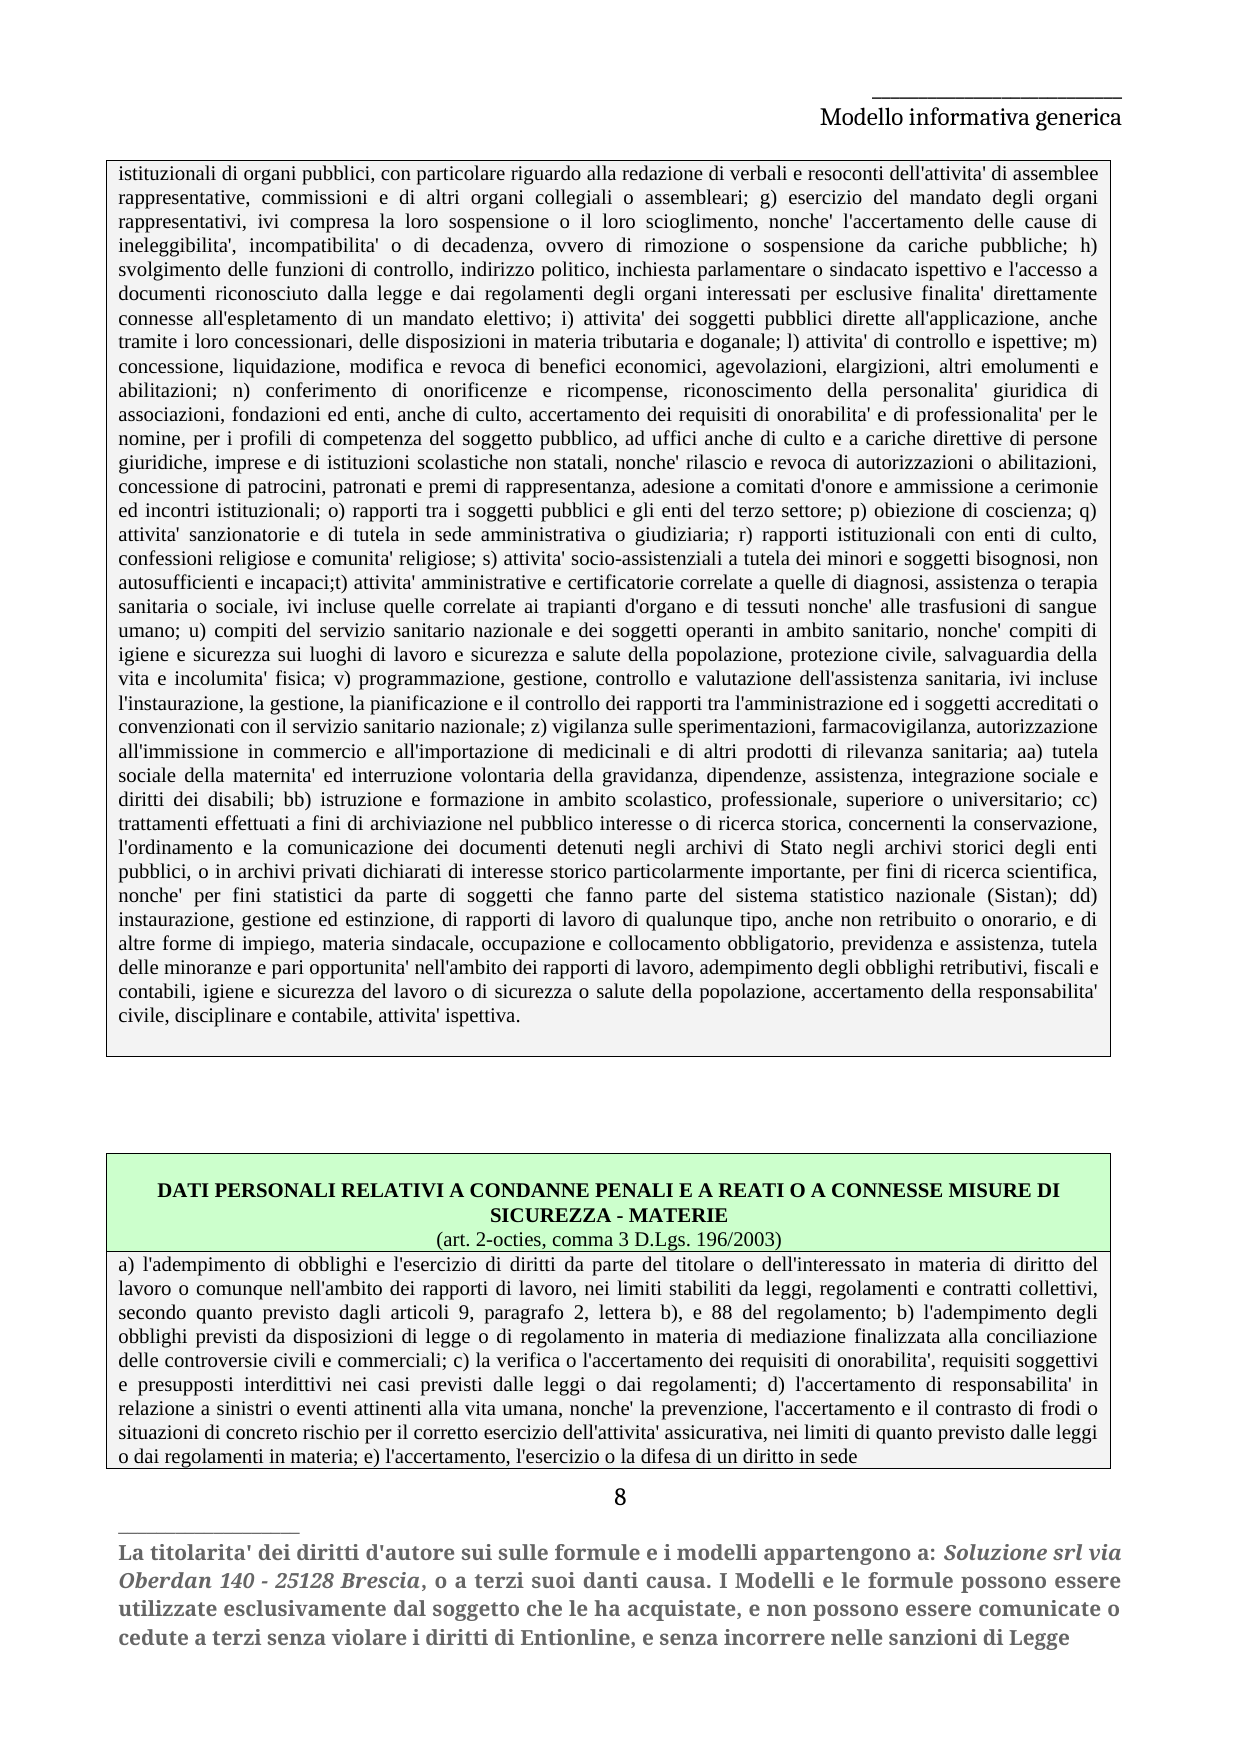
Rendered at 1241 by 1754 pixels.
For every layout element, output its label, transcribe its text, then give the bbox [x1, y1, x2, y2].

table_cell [107, 1252, 1110, 1468]
table_header DATI PERSONALI RELATIVI A CONDANNE PENALI E A REATI O A CONNESSE MISURE DI SICUREZZA - MATERIE (art. 2-octies, comma 3 D.Lgs. 196/2003) [107, 1154, 1110, 1251]
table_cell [107, 161, 1110, 1056]
